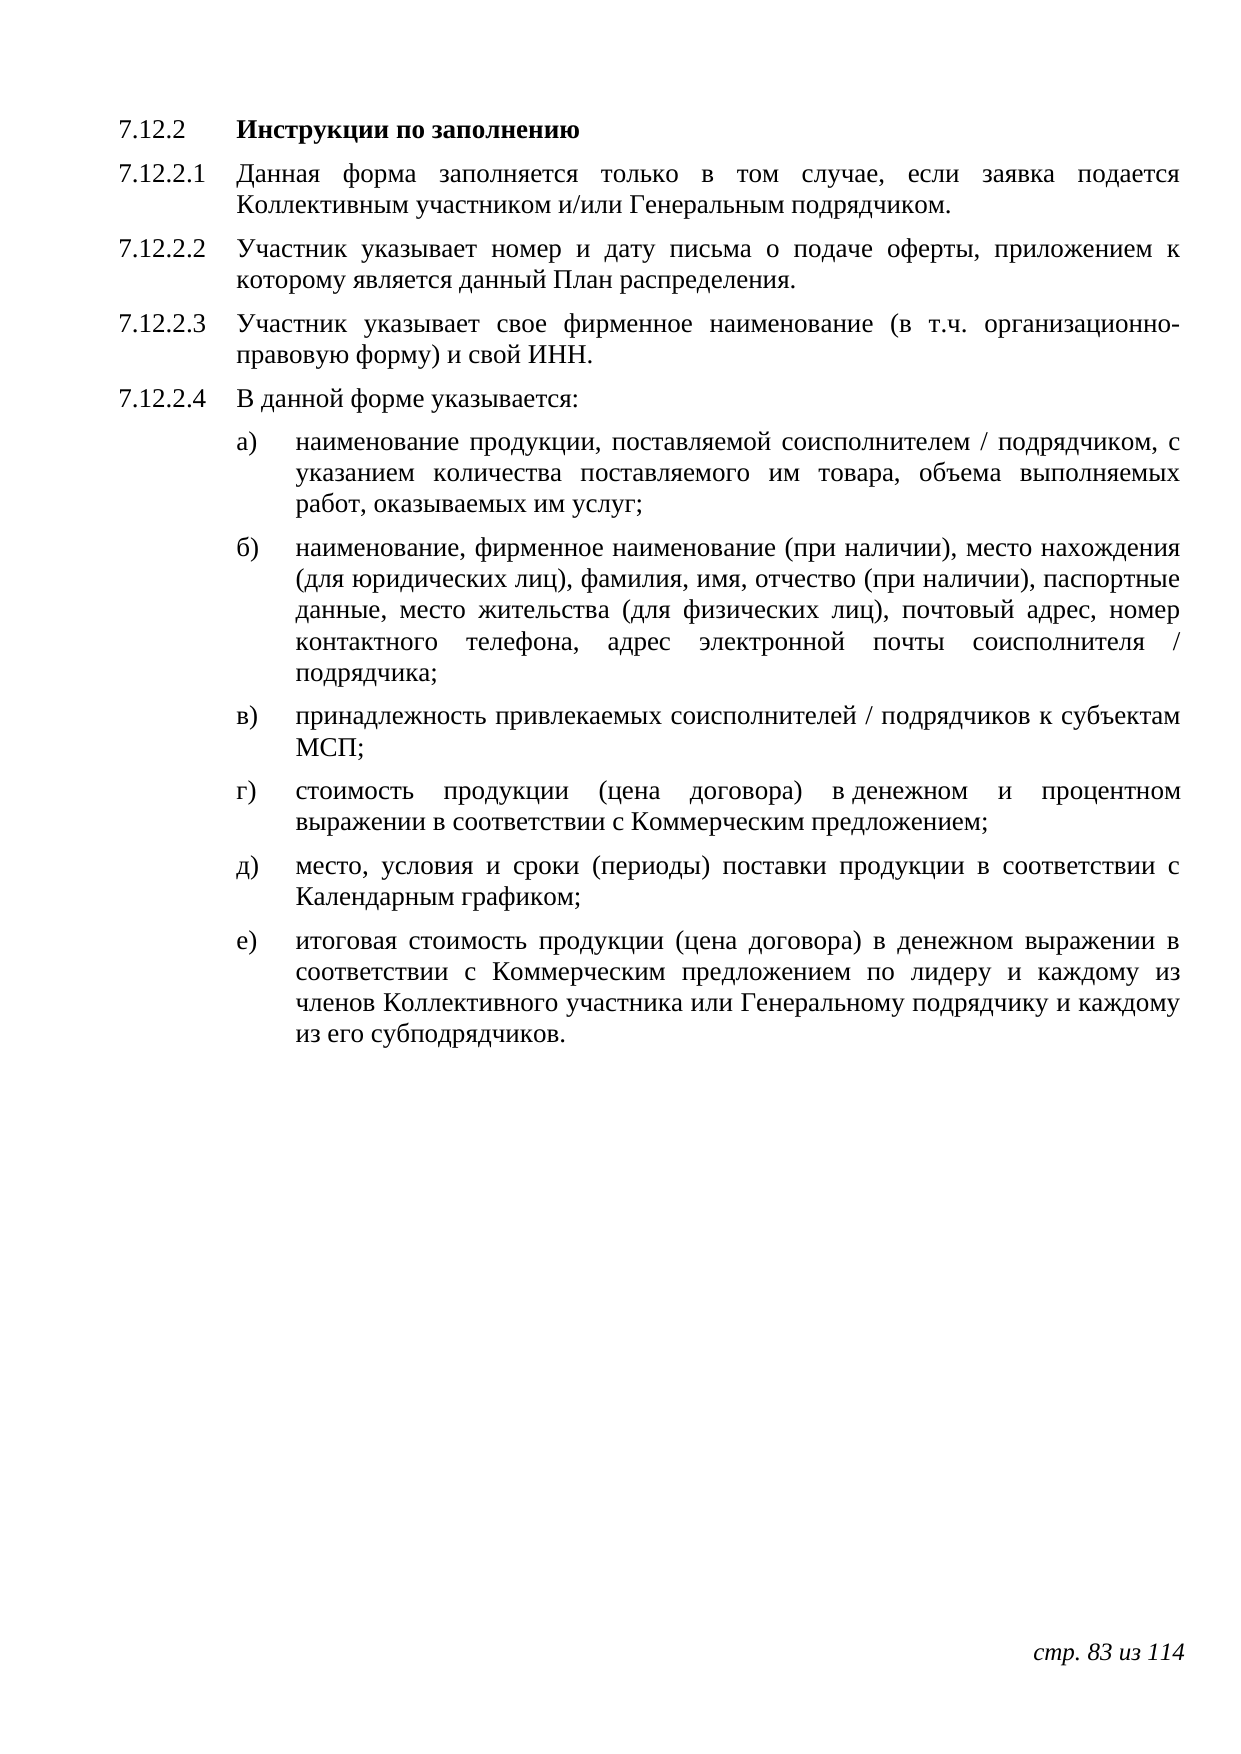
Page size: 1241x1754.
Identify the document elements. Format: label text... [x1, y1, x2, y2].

text Участник указывает свое фирменное наименование (в т.ч. организационно-правовую форму) и свой ИНН. [118, 307, 1181, 369]
text В данной форме указывается: [118, 382, 1181, 413]
text Инструкции по заполнению [118, 114, 1181, 145]
text стоимость продукции (цена договора) в денежном и процентном выражении в соответствии с Коммерческим предложением; [236, 774, 1181, 837]
text принадлежность привлекаемых соисполнителей / подрядчиков к субъектам МСП; [236, 699, 1181, 762]
text итоговая стоимость продукции (цена договора) в денежном выражении в соответствии с Коммерческим предложением по лидеру и каждому из членов Коллективного участника или Генеральному подрядчику и каждому из его субподрядчиков. [236, 924, 1181, 1048]
text наименование продукции, поставляемой соисполнителем / подрядчиком, с указанием количества поставляемого им товара, объема выполняемых работ, оказываемых им услуг; [236, 425, 1181, 519]
text место, условия и сроки (периоды) поставки продукции в соответствии с Календарным графиком; [236, 849, 1181, 911]
text Данная форма заполняется только в том случае, если заявка подается Коллективным участником и/или Генеральным подрядчиком. [118, 157, 1181, 219]
text наименование, фирменное наименование (при наличии), место нахождения (для юридических лиц), фамилия, имя, отчество (при наличии), паспортные данные, место жительства (для физических лиц), почтовый адрес, номер контактного телефона, адрес электронной почты соисполнителя / подрядчика; [236, 531, 1181, 687]
text Участник указывает номер и дату письма о подаче оферты, приложением к которому является данный План распределения. [118, 232, 1181, 294]
